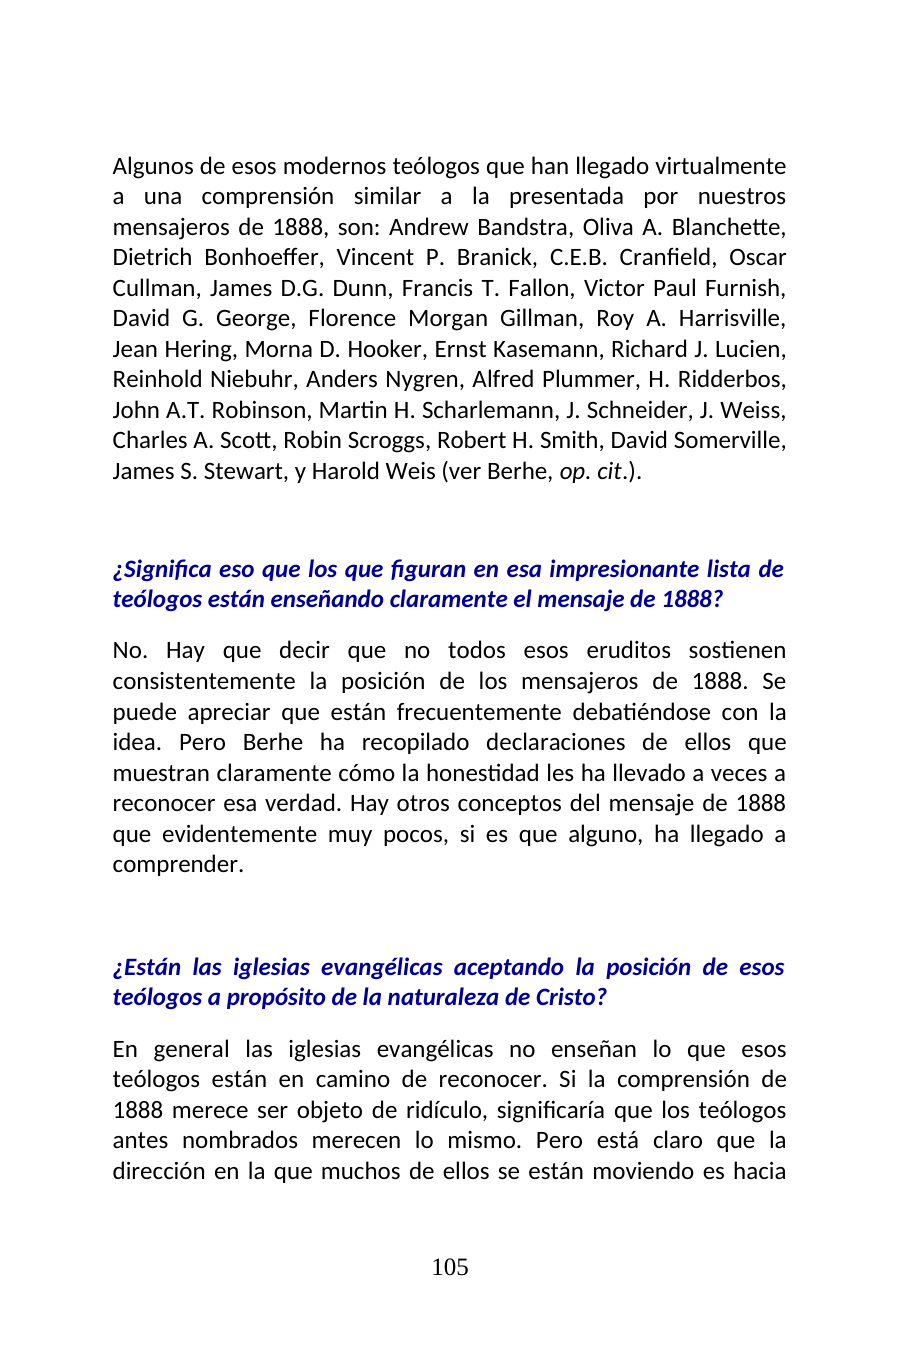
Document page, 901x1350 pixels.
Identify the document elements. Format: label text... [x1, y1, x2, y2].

text Algunos de esos modernos teólogos que han llegado virtualmente a una comprensión similar a la presentada por nuestros mensajeros de 1888, son: Andrew Bandstra, Oliva A. Blanchette, Dietrich Bonhoeffer, Vincent P. Branick, C.E.B. Cranfield, Oscar Cullman, James D.G. Dunn, Francis T. Fallon, Victor Paul Furnish, David G. George, Florence Morgan Gillman, Roy A. Harrisville, Jean Hering, Morna D. Hooker, Ernst Kasemann, Richard J. Lucien, Reinhold Niebuhr, Anders Nygren, Alfred Plummer, H. Ridderbos, John A.T. Robinson, Martin H. Scharlemann, J. Schneider, J. Weiss, Charles A. Scott, Robin Scroggs, Robert H. Smith, David Somerville, James S. Stewart, y Harold Weis (ver Berhe, op. cit.). [112, 150, 788, 486]
text No. Hay que decir que no todos esos eruditos sostienen consistentemente la posición de los mensajeros de 1888. Se puede apreciar que están frecuentemente debatiéndose con la idea. Pero Berhe ha recopilado declaraciones de ellos que muestran claramente cómo la honestidad les ha llevado a veces a reconocer esa verdad. Hay otros conceptos del mensaje de 1888 que evidentemente muy pocos, si es que alguno, ha llegado a comprender. [112, 635, 788, 879]
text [112, 1033, 788, 1186]
text ¿Están las iglesias evangélicas aceptando la posición de esos teólogos a propósito de la naturaleza de Cristo? [112, 951, 788, 1012]
text ¿Significa eso que los que figuran en esa impresionante lista de teólogos están enseñando claramente el mensaje de 1888? [112, 553, 788, 614]
